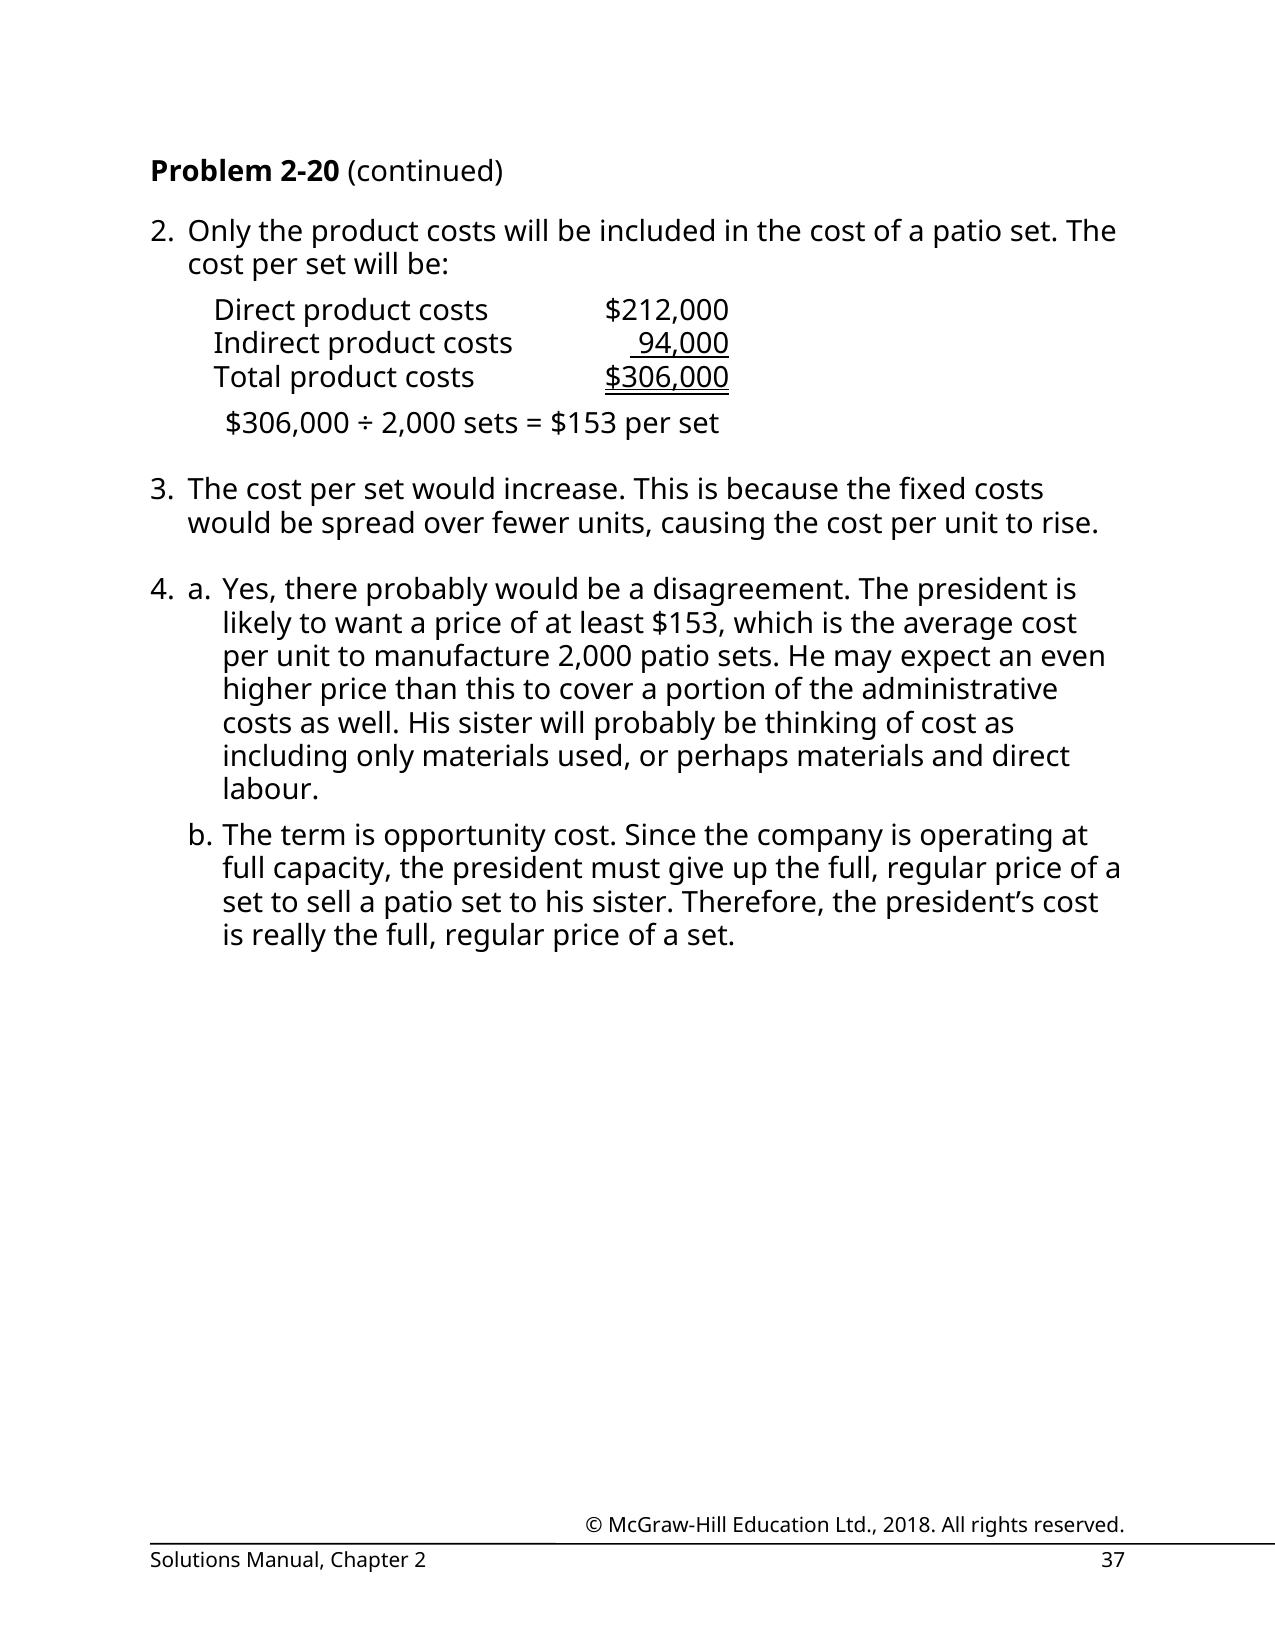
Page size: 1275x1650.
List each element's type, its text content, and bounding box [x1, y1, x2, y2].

table_header Direct product costs [213, 294, 593, 327]
table_cell 94,000 [594, 327, 736, 361]
text Problem 2-20 (continued) [150, 150, 1125, 190]
table_cell Total product costs [213, 361, 593, 394]
text $306,000 ÷ 2,000 sets = $153 per set [187, 406, 1125, 440]
table_cell Indirect product costs [213, 327, 593, 361]
text b. The term is opportunity cost. Since the company is operating at full capacity, the president must give up the full, regular price of a set to sell a patio set to his sister. Therefore, the president’s cost is really the full, regular price of a set. [150, 819, 1125, 952]
text 4. a. Yes, there probably would be a disagreement. The president is likely to want a price of at least $153, which is the average cost per unit to manufacture 2,000 patio sets. He may expect an even higher price than this to cover a portion of the administrative costs as well. His sister will probably be thinking of cost as including only materials used, or perhaps materials and direct labour. [150, 573, 1125, 806]
table_cell $306,000 [594, 361, 736, 394]
text 3. The cost per set would increase. This is because the fixed costs would be spread over fewer units, causing the cost per unit to rise. [150, 473, 1125, 540]
text 2. Only the product costs will be included in the cost of a patio set. The cost per set will be: [150, 215, 1125, 281]
table_header $212,000 [594, 294, 736, 327]
